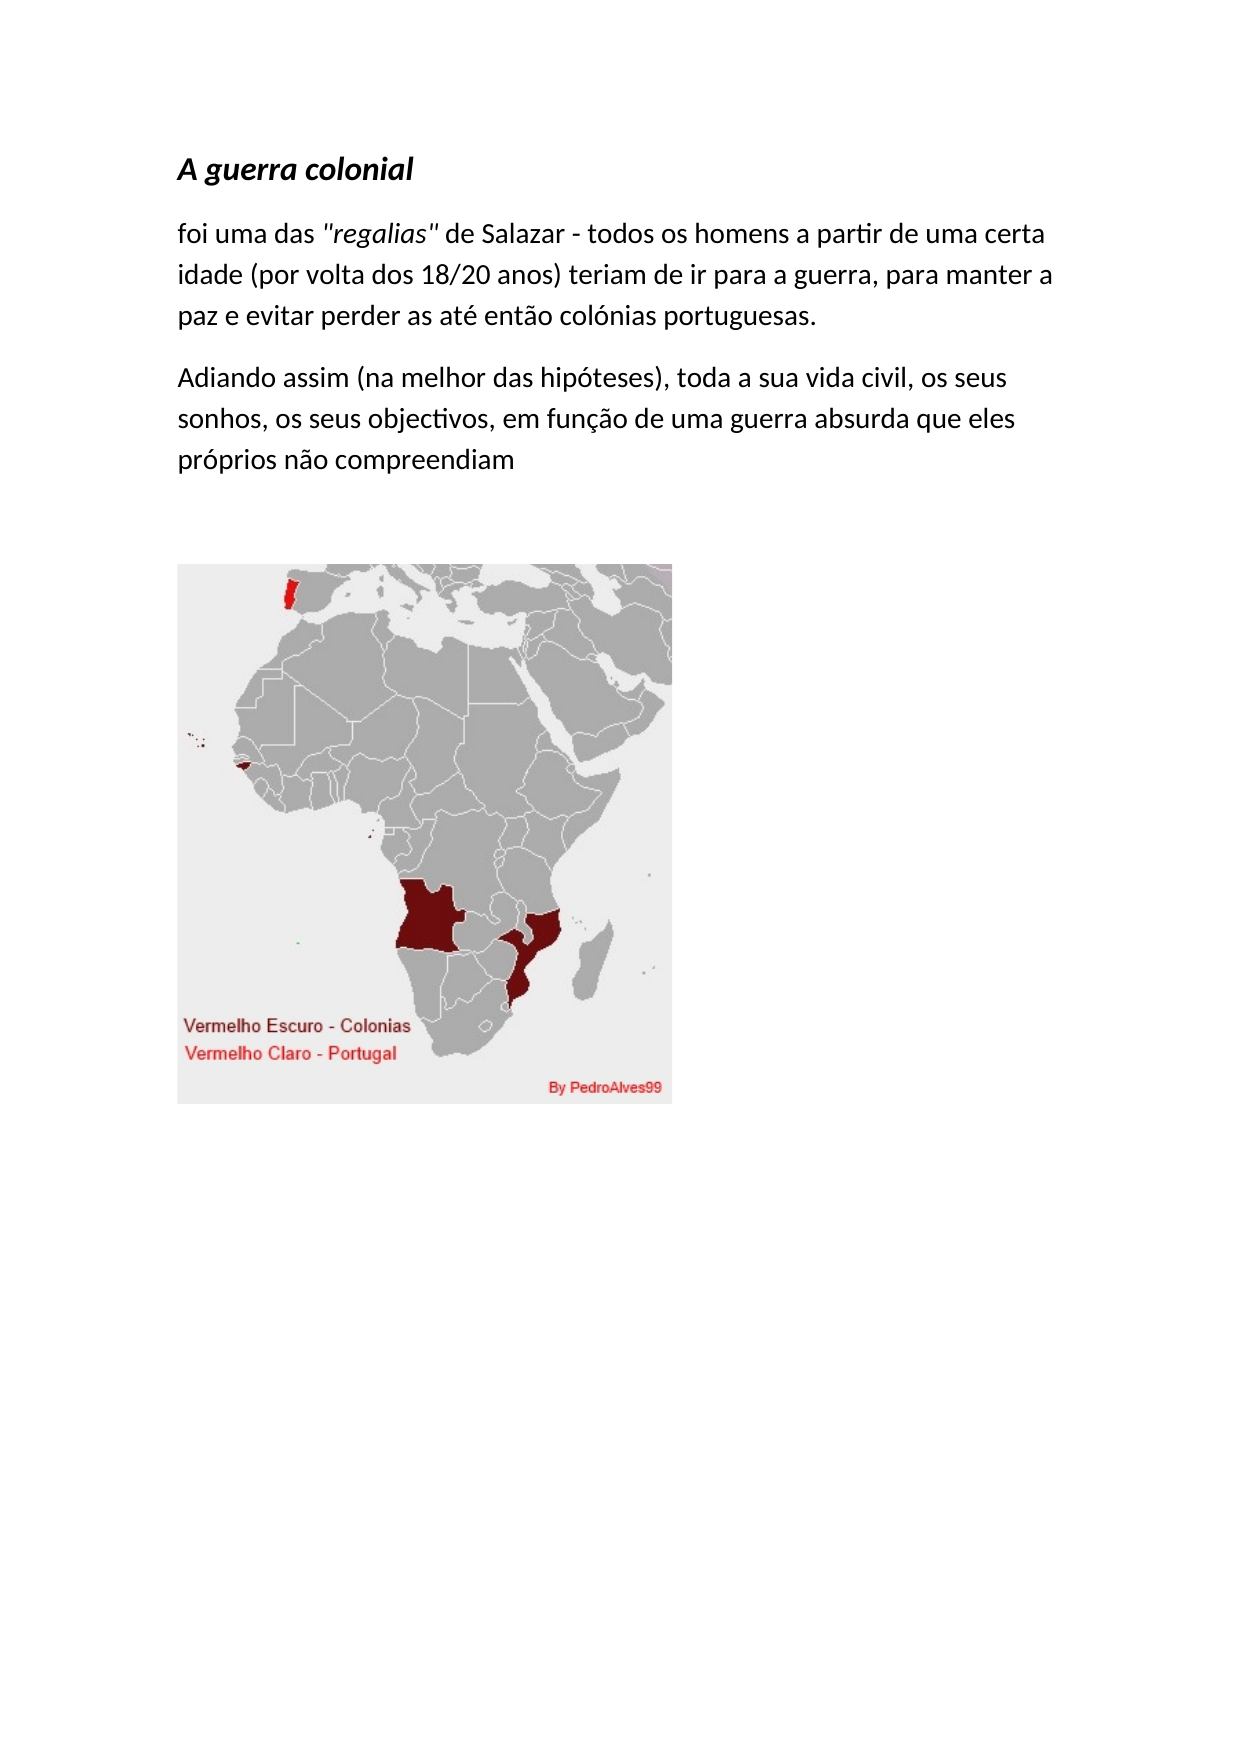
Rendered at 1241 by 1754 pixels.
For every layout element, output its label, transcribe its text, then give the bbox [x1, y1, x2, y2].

text A guerra colonial [177, 148, 1063, 188]
picture [177, 564, 673, 1104]
text foi uma das "regalias" de Salazar - todos os homens a partir de uma certa idade (por volta dos 18/20 anos) teriam de ir para a guerra, para manter a paz e evitar perder as até então colónias portuguesas. [177, 215, 1063, 333]
text Adiando assim (na melhor das hipóteses), toda a sua vida civil, os seus sonhos, os seus objectivos, em função de uma guerra absurda que eles próprios não compreendiam [177, 359, 1063, 476]
